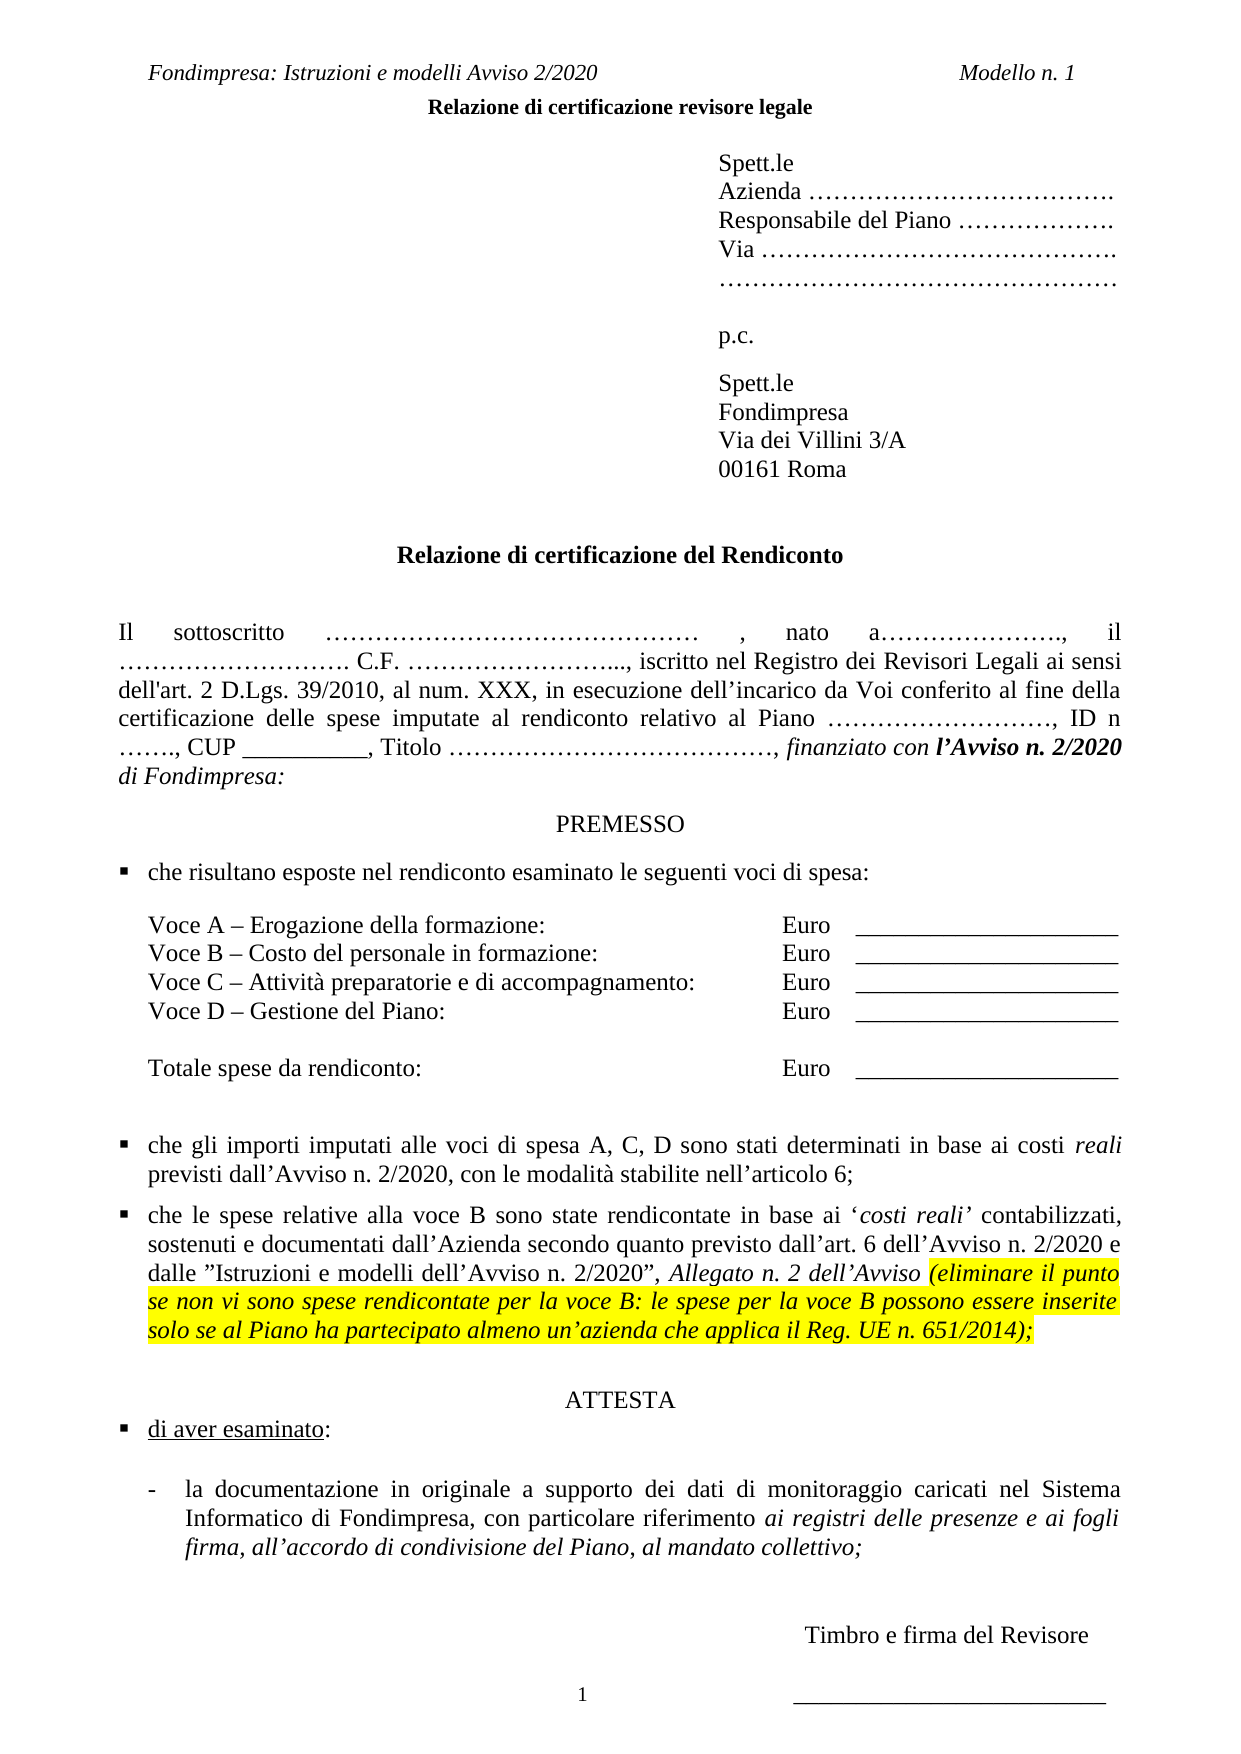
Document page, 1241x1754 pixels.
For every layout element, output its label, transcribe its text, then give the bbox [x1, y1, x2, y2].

text Spett.le [718, 368, 1122, 397]
list che le spese relative alla voce B sono state rendicontate in base ai ‘costi reali’ contabilizzati, sostenuti e documentati dall’Azienda secondo quanto previsto dall’art. 6 dell’Avviso n. 2/2020 e dalle ”Istruzioni e modelli dell’Avviso n. 2/2020”, Allegato n. 2 dell’Avviso (eliminare il punto se non vi sono spese rendicontate per la voce B: le spese per la voce B possono essere inserite solo se al Piano ha partecipato almeno un’azienda che applica il Reg. UE n. 651/2014); [118, 1200, 1122, 1344]
text Spett.le [718, 148, 1122, 176]
text Voce B – Costo del personale in formazione: Euro _____________________ [148, 938, 1122, 967]
list di aver esaminato: [118, 1414, 1122, 1443]
text PREMESSO [118, 809, 1122, 838]
text Voce D – Gestione del Piano: Euro _____________________ [148, 996, 1122, 1025]
text Fondimpresa [718, 397, 1122, 426]
list che gli importi imputati alle voci di spesa A, C, D sono stati determinati in base ai costi reali previsti dall’Avviso n. 2/2020, con le modalità stabilite nell’articolo 6; [118, 1130, 1122, 1188]
text Via ……………………………………. [718, 234, 1122, 263]
list la documentazione in originale a supporto dei dati di monitoraggio caricati nel Sistema Informatico di Fondimpresa, con particolare riferimento ai registri delle presenze e ai fogli firma, all’accordo di condivisione del Piano, al mandato collettivo; [148, 1474, 1122, 1561]
text ………………………………………… [718, 263, 1122, 291]
text Azienda ………………………………. [718, 176, 1122, 205]
list che risultano esposte nel rendiconto esaminato le seguenti voci di spesa: [118, 857, 1122, 886]
text 00161 Roma [718, 454, 1122, 483]
text Voce A – Erogazione della formazione: Euro _____________________ [148, 910, 1122, 938]
text Responsabile del Piano ………………. [718, 205, 1122, 234]
text Via dei Villini 3/A [718, 426, 1122, 454]
text ATTESTA [118, 1385, 1122, 1414]
text Il sottoscritto ……………………………………… , nato a…………………., il ………………………. C.F. ……………………..., iscritto nel Registro dei Revisori Legali ai sensi dell'art. 2 D.Lgs. 39/2010, al num. XXX, in esecuzione dell’incarico da Voi conferito al fine della certificazione delle spese imputate al rendiconto relativo al Piano ………………………, ID n ……., CUP __________, Titolo …………………………………, finanziato con l’Avviso n. 2/2020 di Fondimpresa: [118, 617, 1122, 790]
text Voce C – Attività preparatorie e di accompagnamento: Euro _____________________ [148, 967, 1122, 996]
text Relazione di certificazione del Rendiconto [118, 541, 1122, 569]
text Totale spese da rendiconto: Euro _____________________ [148, 1053, 1122, 1082]
text p.c. [718, 320, 1122, 349]
